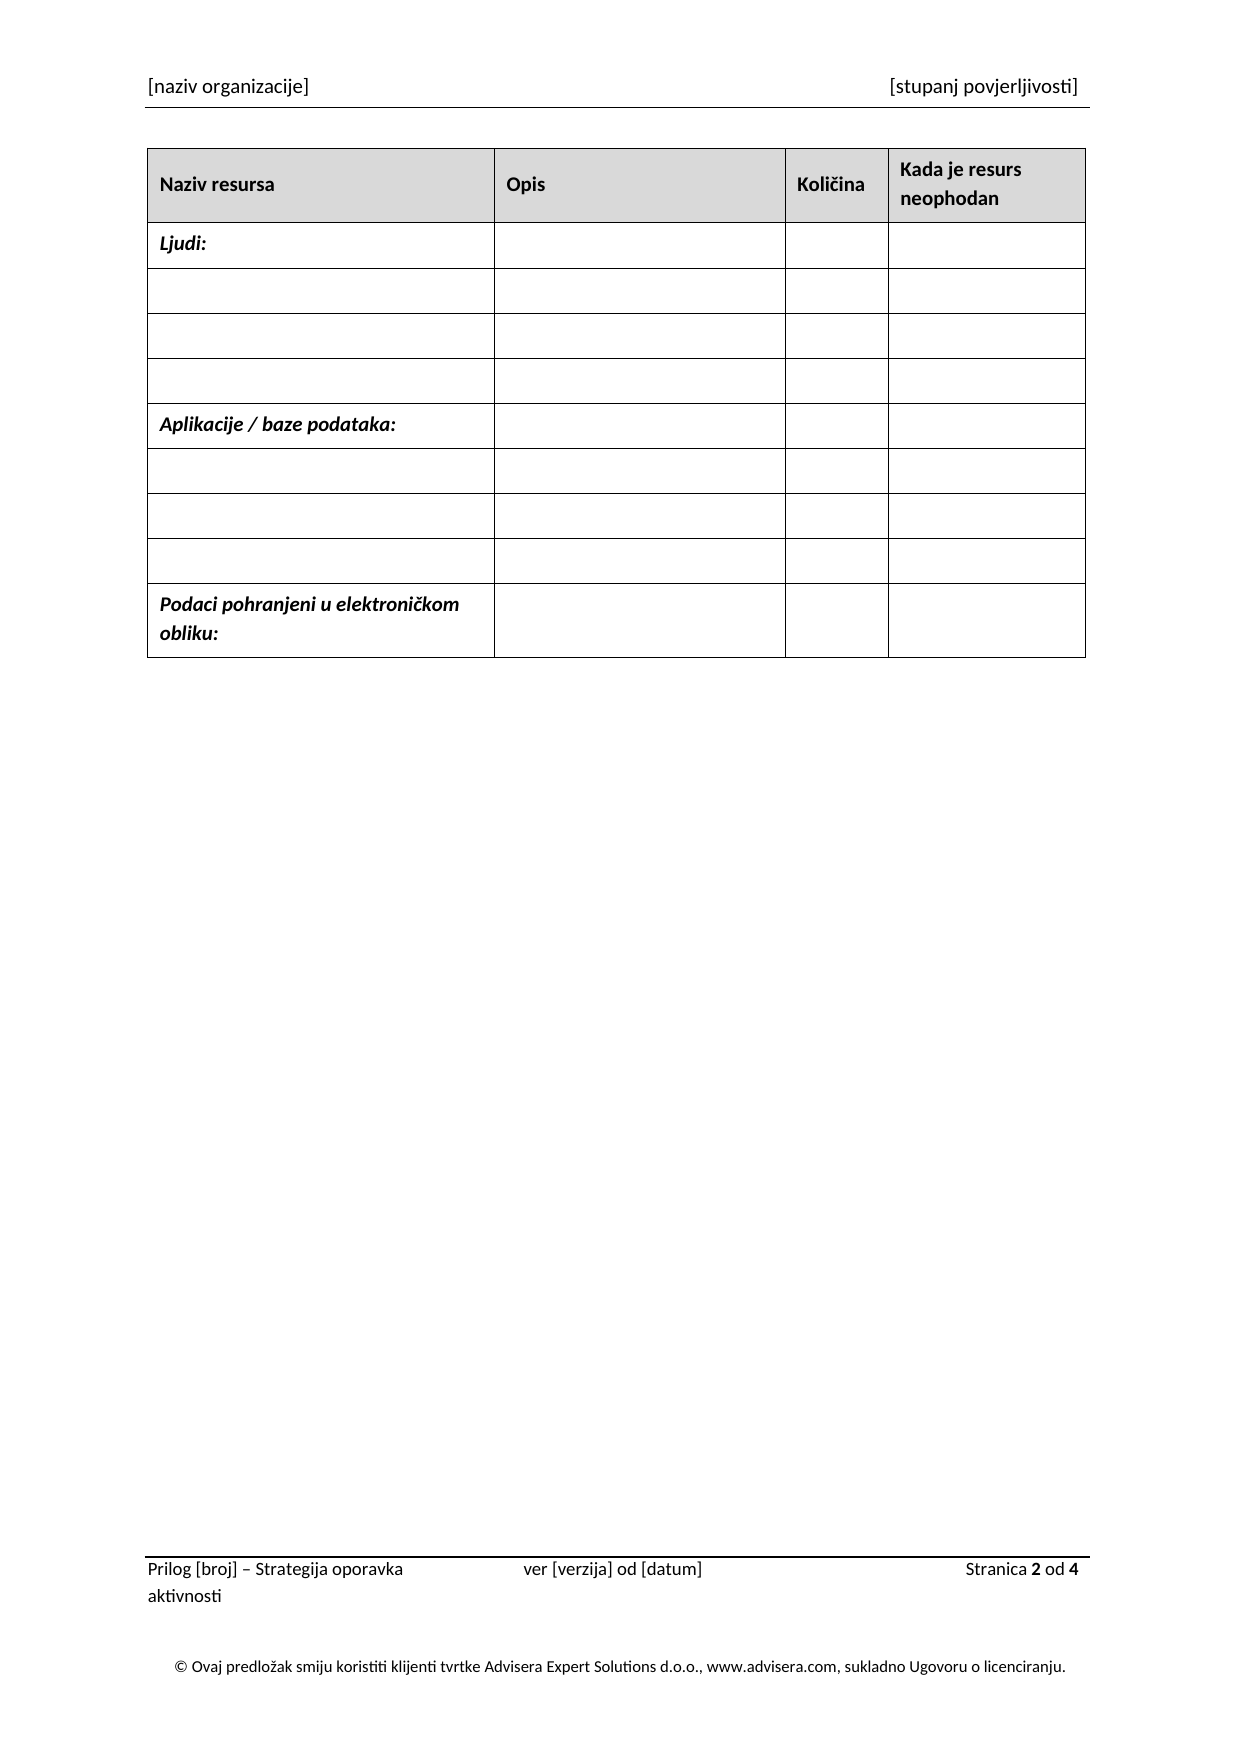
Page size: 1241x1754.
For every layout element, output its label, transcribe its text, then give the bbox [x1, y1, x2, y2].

table_cell [495, 359, 785, 402]
table_cell [786, 314, 888, 357]
table_header Opis [495, 149, 785, 222]
table_cell [889, 584, 1085, 657]
table_cell [786, 494, 888, 538]
table_cell [495, 314, 785, 357]
table_cell [786, 584, 888, 657]
table_cell [786, 359, 888, 402]
table_cell [495, 223, 785, 267]
table_cell [148, 314, 494, 357]
table_cell [495, 269, 785, 312]
table_cell [148, 359, 494, 402]
table_cell [148, 539, 494, 583]
table_cell [786, 223, 888, 267]
table_cell [786, 404, 888, 448]
table_cell [786, 269, 888, 312]
table_cell Aplikacije / baze podataka: [148, 404, 494, 448]
table_cell [786, 539, 888, 583]
table_cell [495, 494, 785, 538]
table_cell Ljudi: [148, 223, 494, 267]
table_cell [889, 269, 1085, 312]
table_cell [495, 449, 785, 493]
table_cell [889, 539, 1085, 583]
table_cell [889, 223, 1085, 267]
table_cell [889, 449, 1085, 493]
table_cell [495, 584, 785, 657]
table_cell [889, 359, 1085, 402]
table_cell [148, 269, 494, 312]
table_cell [495, 539, 785, 583]
table_cell [495, 404, 785, 448]
table_cell [889, 404, 1085, 448]
table_cell [148, 449, 494, 493]
table_cell [148, 494, 494, 538]
table_header Kada je resurs neophodan [889, 149, 1085, 222]
table_cell [889, 494, 1085, 538]
table_cell [889, 314, 1085, 357]
table_cell [786, 449, 888, 493]
table_cell Podaci pohranjeni u elektroničkom obliku: [148, 584, 494, 657]
table_header Količina [786, 149, 888, 222]
table_header Naziv resursa [148, 149, 494, 222]
